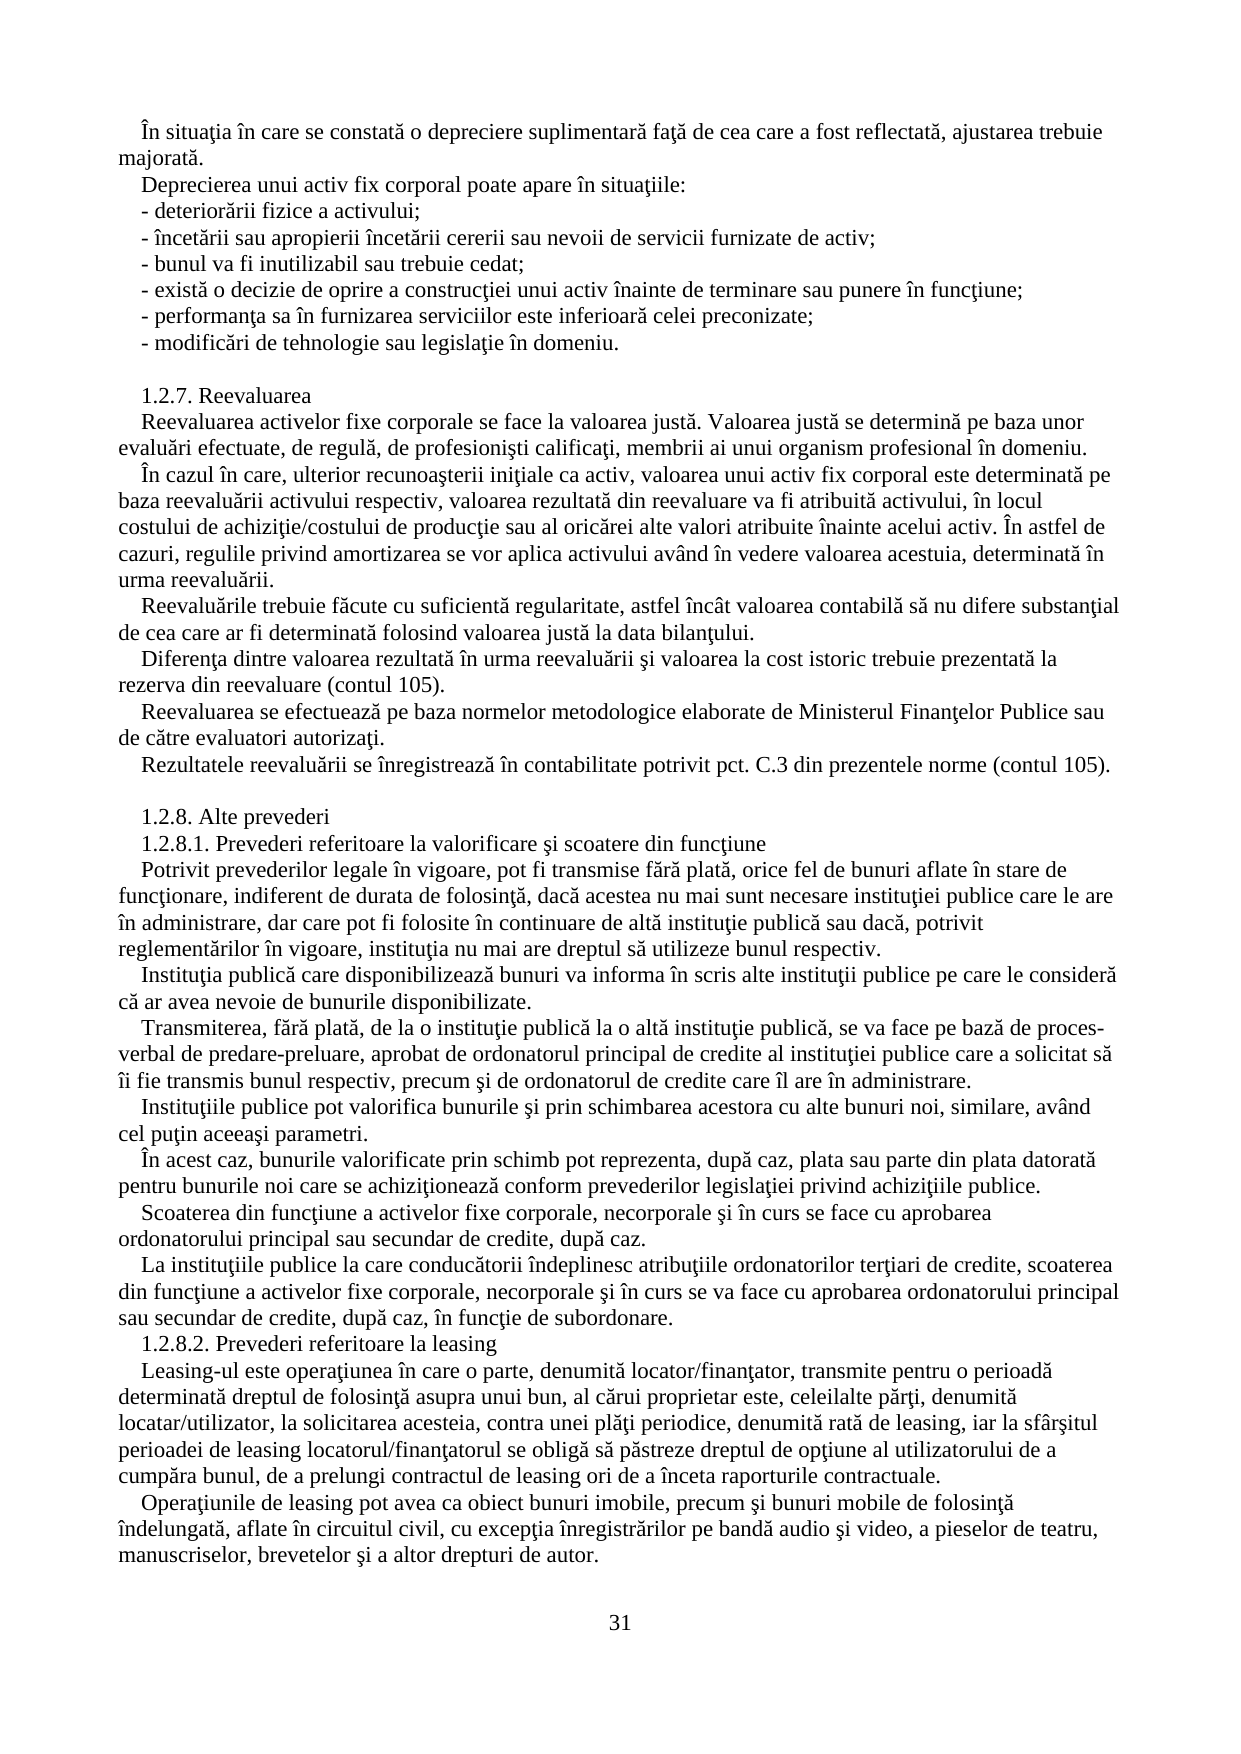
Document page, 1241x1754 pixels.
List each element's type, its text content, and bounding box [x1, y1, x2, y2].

text 1.2.8.1. Prevederi referitoare la valorificare şi scoatere din funcţiune [118, 830, 1122, 856]
text Scoaterea din funcţiune a activelor fixe corporale, necorporale şi în curs se face cu aprobarea ordonatorului principal sau secundar de credite, după caz. [118, 1199, 1122, 1251]
text Leasing-ul este operaţiunea în care o parte, denumită locator/finanţator, transmite pentru o perioadă determinată dreptul de folosinţă asupra unui bun, al cărui proprietar este, celeilalte părţi, denumită locatar/utilizator, la solicitarea acesteia, contra unei plăţi periodice, denumită rată de leasing, iar la sfârşitul perioadei de leasing locatorul/finanţatorul se obligă să păstreze dreptul de opţiune al utilizatorului de a cumpăra bunul, de a prelungi contractul de leasing ori de a înceta raporturile contractuale. [118, 1357, 1122, 1488]
text La instituţiile publice la care conducătorii îndeplinesc atribuţiile ordonatorilor terţiari de credite, scoaterea din funcţiune a activelor fixe corporale, necorporale şi în curs se va face cu aprobarea ordonatorului principal sau secundar de credite, după caz, în funcţie de subordonare. [118, 1251, 1122, 1330]
text Potrivit prevederilor legale în vigoare, pot fi transmise fără plată, orice fel de bunuri aflate în stare de funcţionare, indiferent de durata de folosinţă, dacă acestea nu mai sunt necesare instituţiei publice care le are în administrare, dar care pot fi folosite în continuare de altă instituţie publică sau dacă, potrivit reglementărilor în vigoare, instituţia nu mai are dreptul să utilizeze bunul respectiv. [118, 856, 1122, 961]
text Instituţia publică care disponibilizează bunuri va informa în scris alte instituţii publice pe care le consideră că ar avea nevoie de bunurile disponibilizate. [118, 961, 1122, 1014]
text În acest caz, bunurile valorificate prin schimb pot reprezenta, după caz, plata sau parte din plata datorată pentru bunurile noi care se achiziţionează conform prevederilor legislaţiei privind achiziţiile publice. [118, 1146, 1122, 1199]
text Deprecierea unui activ fix corporal poate apare în situaţiile: [118, 171, 1122, 197]
text - există o decizie de oprire a construcţiei unui activ înainte de terminare sau punere în funcţiune; [118, 276, 1122, 303]
text - bunul va fi inutilizabil sau trebuie cedat; [118, 250, 1122, 276]
text Reevaluarea se efectuează pe baza normelor metodologice elaborate de Ministerul Finanţelor Publice sau de către evaluatori autorizaţi. [118, 698, 1122, 751]
text Transmiterea, fără plată, de la o instituţie publică la o altă instituţie publică, se va face pe bază de proces-verbal de predare-preluare, aprobat de ordonatorul principal de credite al instituţiei publice care a solicitat să îi fie transmis bunul respectiv, precum şi de ordonatorul de credite care îl are în administrare. [118, 1014, 1122, 1093]
text - deteriorării fizice a activului; [118, 197, 1122, 223]
text Reevaluarea activelor fixe corporale se face la valoarea justă. Valoarea justă se determină pe baza unor evaluări efectuate, de regulă, de profesionişti calificaţi, membrii ai unui organism profesional în domeniu. [118, 408, 1122, 461]
text 1.2.7. Reevaluarea [118, 382, 1122, 408]
text - performanţa sa în furnizarea serviciilor este inferioară celei preconizate; [118, 303, 1122, 329]
text Instituţiile publice pot valorifica bunurile şi prin schimbarea acestora cu alte bunuri noi, similare, având cel puţin aceeaşi parametri. [118, 1093, 1122, 1146]
text - încetării sau apropierii încetării cererii sau nevoii de servicii furnizate de activ; [118, 223, 1122, 250]
text 1.2.8.2. Prevederi referitoare la leasing [118, 1330, 1122, 1357]
text În situaţia în care se constată o depreciere suplimentară faţă de cea care a fost reflectată, ajustarea trebuie majorată. [118, 118, 1122, 171]
text - modificări de tehnologie sau legislaţie în domeniu. [118, 329, 1122, 355]
text Diferenţa dintre valoarea rezultată în urma reevaluării şi valoarea la cost istoric trebuie prezentată la rezerva din reevaluare (contul 105). [118, 645, 1122, 698]
text 1.2.8. Alte prevederi [118, 803, 1122, 830]
text Operaţiunile de leasing pot avea ca obiect bunuri imobile, precum şi bunuri mobile de folosinţă îndelungată, aflate în circuitul civil, cu excepţia înregistrărilor pe bandă audio şi video, a pieselor de teatru, manuscriselor, brevetelor şi a altor drepturi de autor. [118, 1488, 1122, 1568]
text Reevaluările trebuie făcute cu suficientă regularitate, astfel încât valoarea contabilă să nu difere substanţial de cea care ar fi determinată folosind valoarea justă la data bilanţului. [118, 592, 1122, 645]
text În cazul în care, ulterior recunoaşterii iniţiale ca activ, valoarea unui activ fix corporal este determinată pe baza reevaluării activului respectiv, valoarea rezultată din reevaluare va fi atribuită activului, în locul costului de achiziţie/costului de producţie sau al oricărei alte valori atribuite înainte acelui activ. În astfel de cazuri, regulile privind amortizarea se vor aplica activului având în vedere valoarea acestuia, determinată în urma reevaluării. [118, 461, 1122, 592]
text Rezultatele reevaluării se înregistrează în contabilitate potrivit pct. C.3 din prezentele norme (contul 105). [118, 751, 1122, 777]
